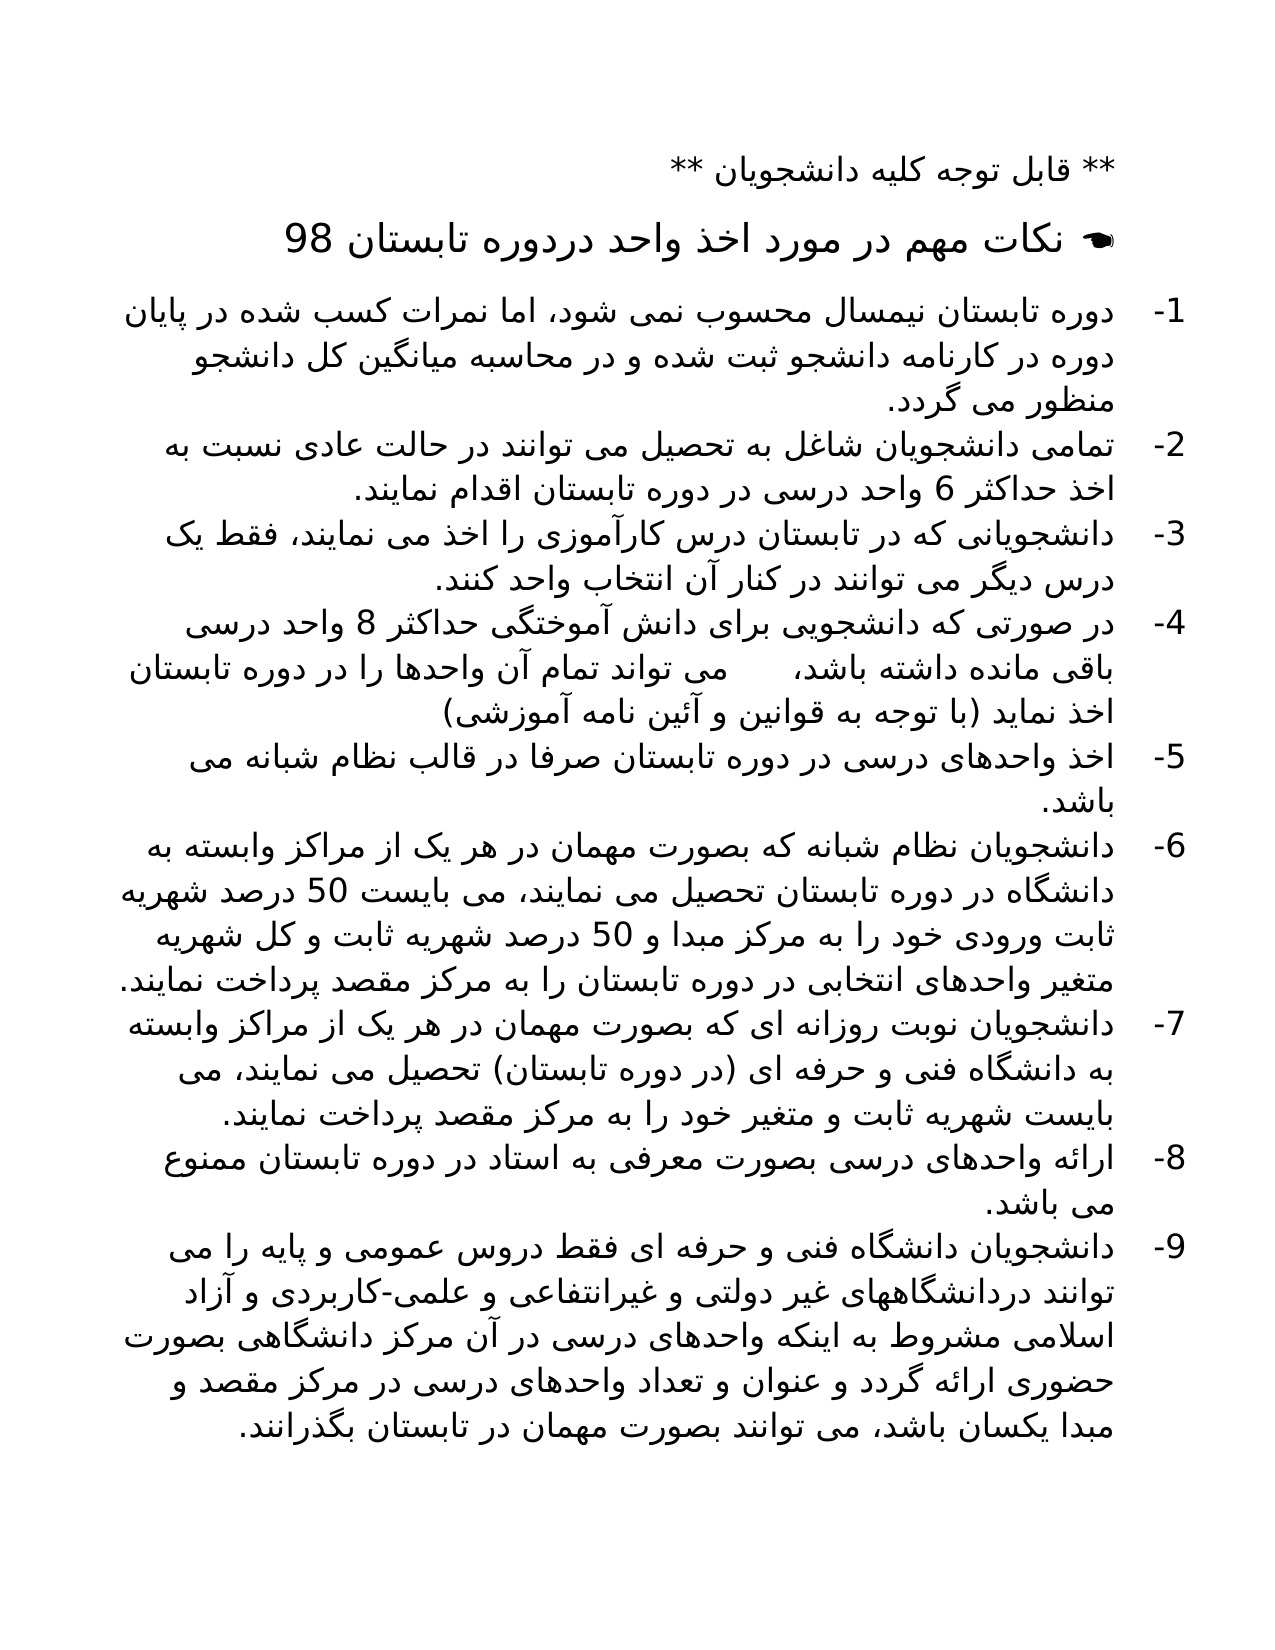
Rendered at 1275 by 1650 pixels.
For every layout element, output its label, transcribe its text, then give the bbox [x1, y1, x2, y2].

list اخذ واحدهای درسی در دوره تابستان صرفا در قالب نظام شبانه می باشد. [112, 737, 1153, 821]
list تمامی دانشجویان شاغل به تحصیل می توانند در حالت عادی نسبت به اخذ حداکثر 6 واحد درسی در دوره تابستان اقدام نمایند. [112, 425, 1153, 509]
list ارائه واحدهای درسی بصورت معرفی به استاد در دوره تابستان ممنوع می باشد. [112, 1139, 1153, 1222]
text نکات مهم در مورد اخذ واحد دردوره تابستان 98 [112, 215, 1116, 262]
list دانشجویان دانشگاه فنی و حرفه ای فقط دروس عمومی و پایه را می توانند دردانشگاههای غیر دولتی و غیرانتفاعی و علمی-کاربردی و آزاد اسلامی مشروط به اینکه واحدهای درسی در آن مرکز دانشگاهی بصورت حضوری ارائه گردد و عنوان و تعداد واحدهای درسی در مرکز مقصد و مبدا یکسان باشد، می توانند بصورت مهمان در تابستان بگذرانند. [112, 1228, 1153, 1445]
list دانشجویان نظام شبانه که بصورت مهمان در هر یک از مراکز وابسته به دانشگاه در دوره تابستان تحصیل می نمایند، می بایست 50 درصد شهریه ثابت ورودی خود را به مرکز مبدا و 50 درصد شهریه ثابت و کل شهریه متغیر واحدهای انتخابی در دوره تابستان را به مرکز مقصد پرداخت نمایند. [112, 827, 1153, 999]
list دانشجویان نوبت روزانه ای که بصورت مهمان در هر یک از مراکز وابسته به دانشگاه فنی و حرفه ای (در دوره تابستان) تحصیل می نمایند، می بایست شهریه ثابت و متغیر خود را به مرکز مقصد پرداخت نمایند. [112, 1005, 1153, 1133]
text ** قابل توجه کلیه دانشجویان ** [112, 150, 1116, 189]
list دوره تابستان نیمسال محسوب نمی شود، اما نمرات کسب شده در پایان دوره در کارنامه دانشجو ثبت شده و در محاسبه میانگین کل دانشجو منظور می گردد. [112, 292, 1153, 419]
list در صورتی که دانشجویی برای دانش آموختگی حداکثر 8 واحد درسی باقی مانده داشته باشد، می تواند تمام آن واحدها را در دوره تابستان اخذ نماید (با توجه به قوانین و آئین نامه آموزشی) [112, 604, 1153, 732]
list دانشجویانی که در تابستان درس کارآموزی را اخذ می نمایند، فقط یک درس دیگر می توانند در کنار آن انتخاب واحد کنند. [112, 514, 1153, 598]
